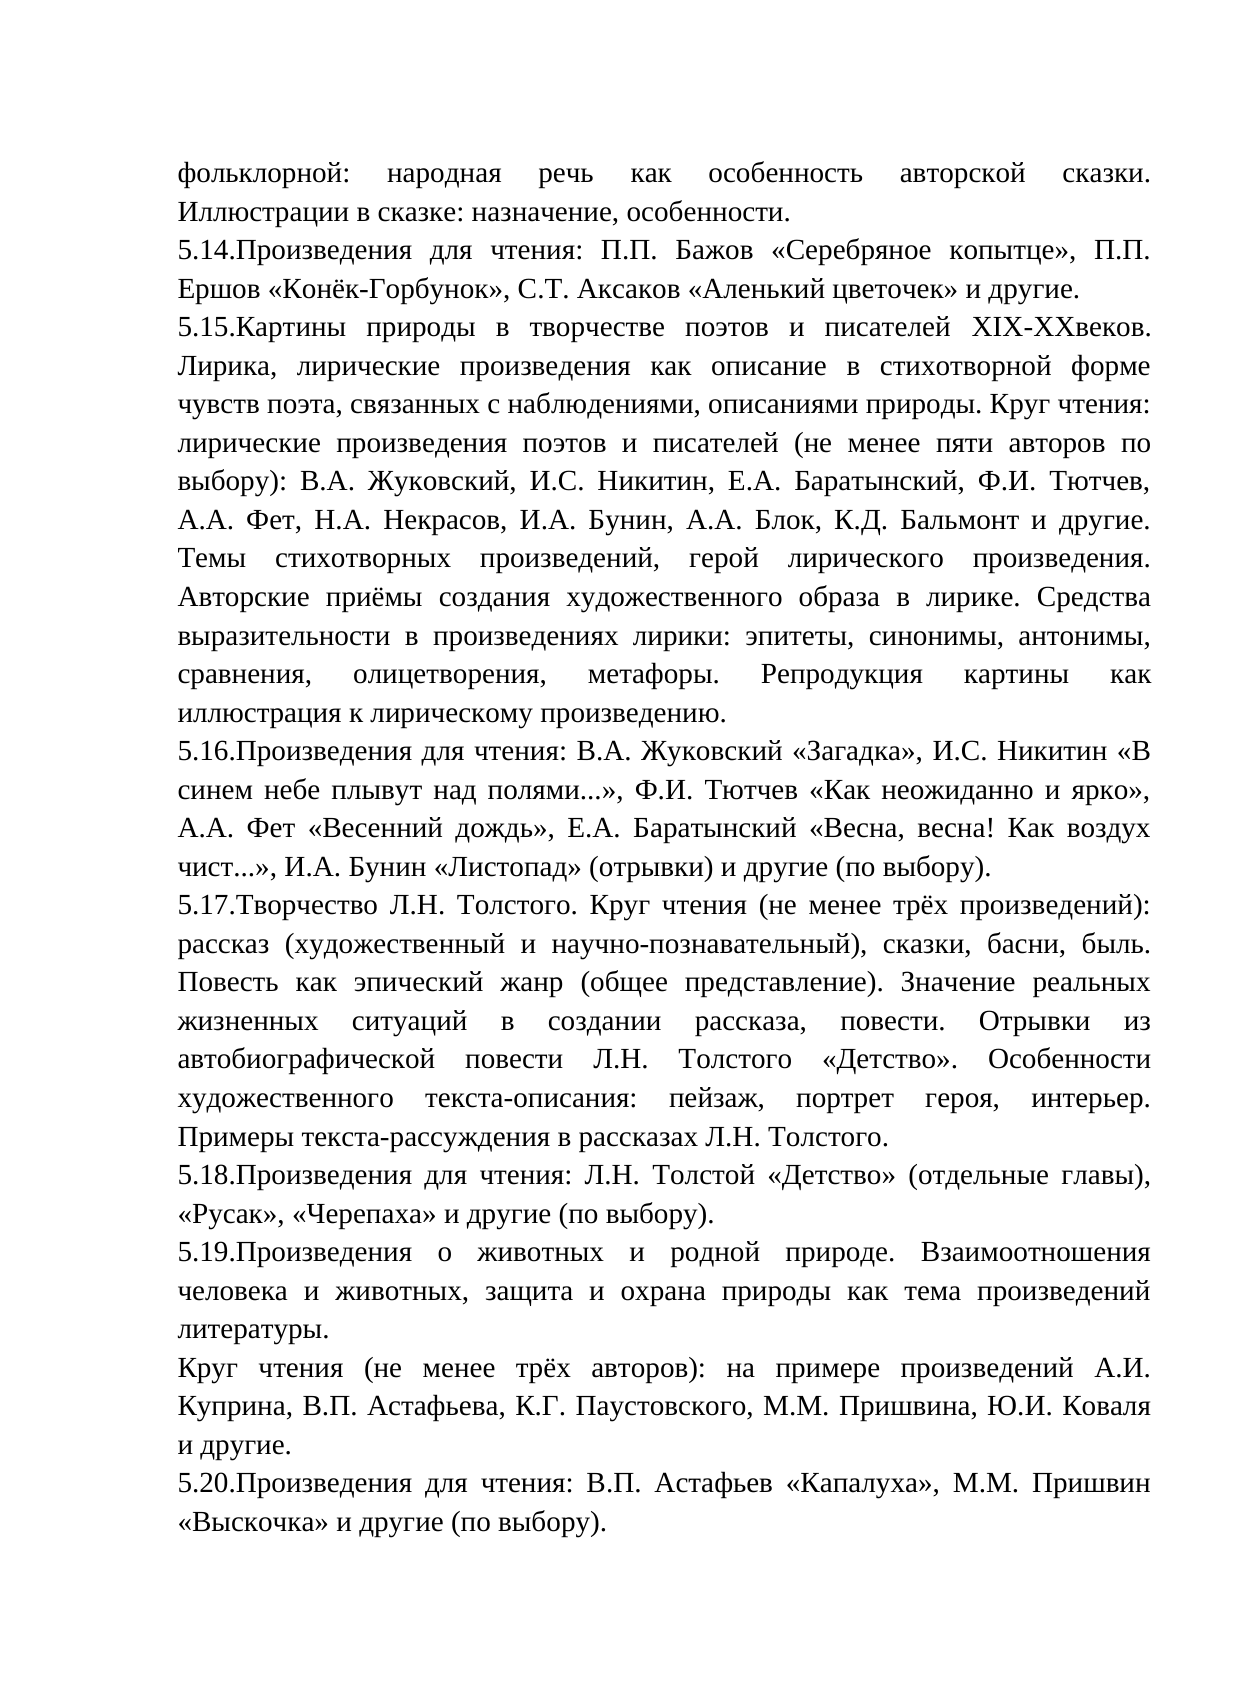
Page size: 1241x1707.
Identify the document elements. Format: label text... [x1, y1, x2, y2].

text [177, 155, 1152, 227]
text 5.14.Произведения для чтения: П.П. Бажов «Серебряное копытце», П.П. Ершов «Конёк-Горбунок», С.Т. Аксаков «Аленький цветочек» и другие. [177, 232, 1152, 304]
text 5.20.Произведения для чтения: В.П. Астафьев «Капалуха», М.М. Пришвин «Выскочка» и другие (по выбору). [177, 1466, 1152, 1538]
text 5.15.Картины природы в творчестве поэтов и писателей XIX-XXвеков. Лирика, лирические произведения как описание в стихотворной форме чувств поэта, связанных с наблюдениями, описаниями природы. Круг чтения: лирические произведения поэтов и писателей (не менее пяти авторов по выбору): В.А. Жуковский, И.С. Никитин, Е.А. Баратынский, Ф.И. Тютчев, А.А. Фет, Н.А. Некрасов, И.А. Бунин, А.А. Блок, К.Д. Бальмонт и другие. Темы стихотворных произведений, герой лирического произведения. Авторские приёмы создания художественного образа в лирике. Средства выразительности в произведениях лирики: эпитеты, синонимы, антонимы, сравнения, олицетворения, метафоры. Репродукция картины как иллюстрация к лирическому произведению. [177, 309, 1152, 728]
text Круг чтения (не менее трёх авторов): на примере произведений А.И. Куприна, В.П. Астафьева, К.Г. Паустовского, М.М. Пришвина, Ю.И. Коваля и другие. [177, 1350, 1152, 1461]
text 5.19.Произведения о животных и родной природе. Взаимоотношения человека и животных, защита и охрана природы как тема произведений литературы. [177, 1234, 1152, 1345]
text 5.17.Творчество Л.Н. Толстого. Круг чтения (не менее трёх произведений): рассказ (художественный и научно-познавательный), сказки, басни, быль. Повесть как эпический жанр (общее представление). Значение реальных жизненных ситуаций в создании рассказа, повести. Отрывки из автобиографической повести Л.Н. Толстого «Детство». Особенности художественного текста-описания: пейзаж, портрет героя, интерьер. Примеры текста-рассуждения в рассказах Л.Н. Толстого. [177, 887, 1152, 1152]
text 5.16.Произведения для чтения: В.А. Жуковский «Загадка», И.С. Никитин «В синем небе плывут над полями...», Ф.И. Тютчев «Как неожиданно и ярко», А.А. Фет «Весенний дождь», Е.А. Баратынский «Весна, весна! Как воздух чист...», И.А. Бунин «Листопад» (отрывки) и другие (по выбору). [177, 733, 1152, 882]
text 5.18.Произведения для чтения: Л.Н. Толстой «Детство» (отдельные главы), «Русак», «Черепаха» и другие (по выбору). [177, 1157, 1152, 1229]
